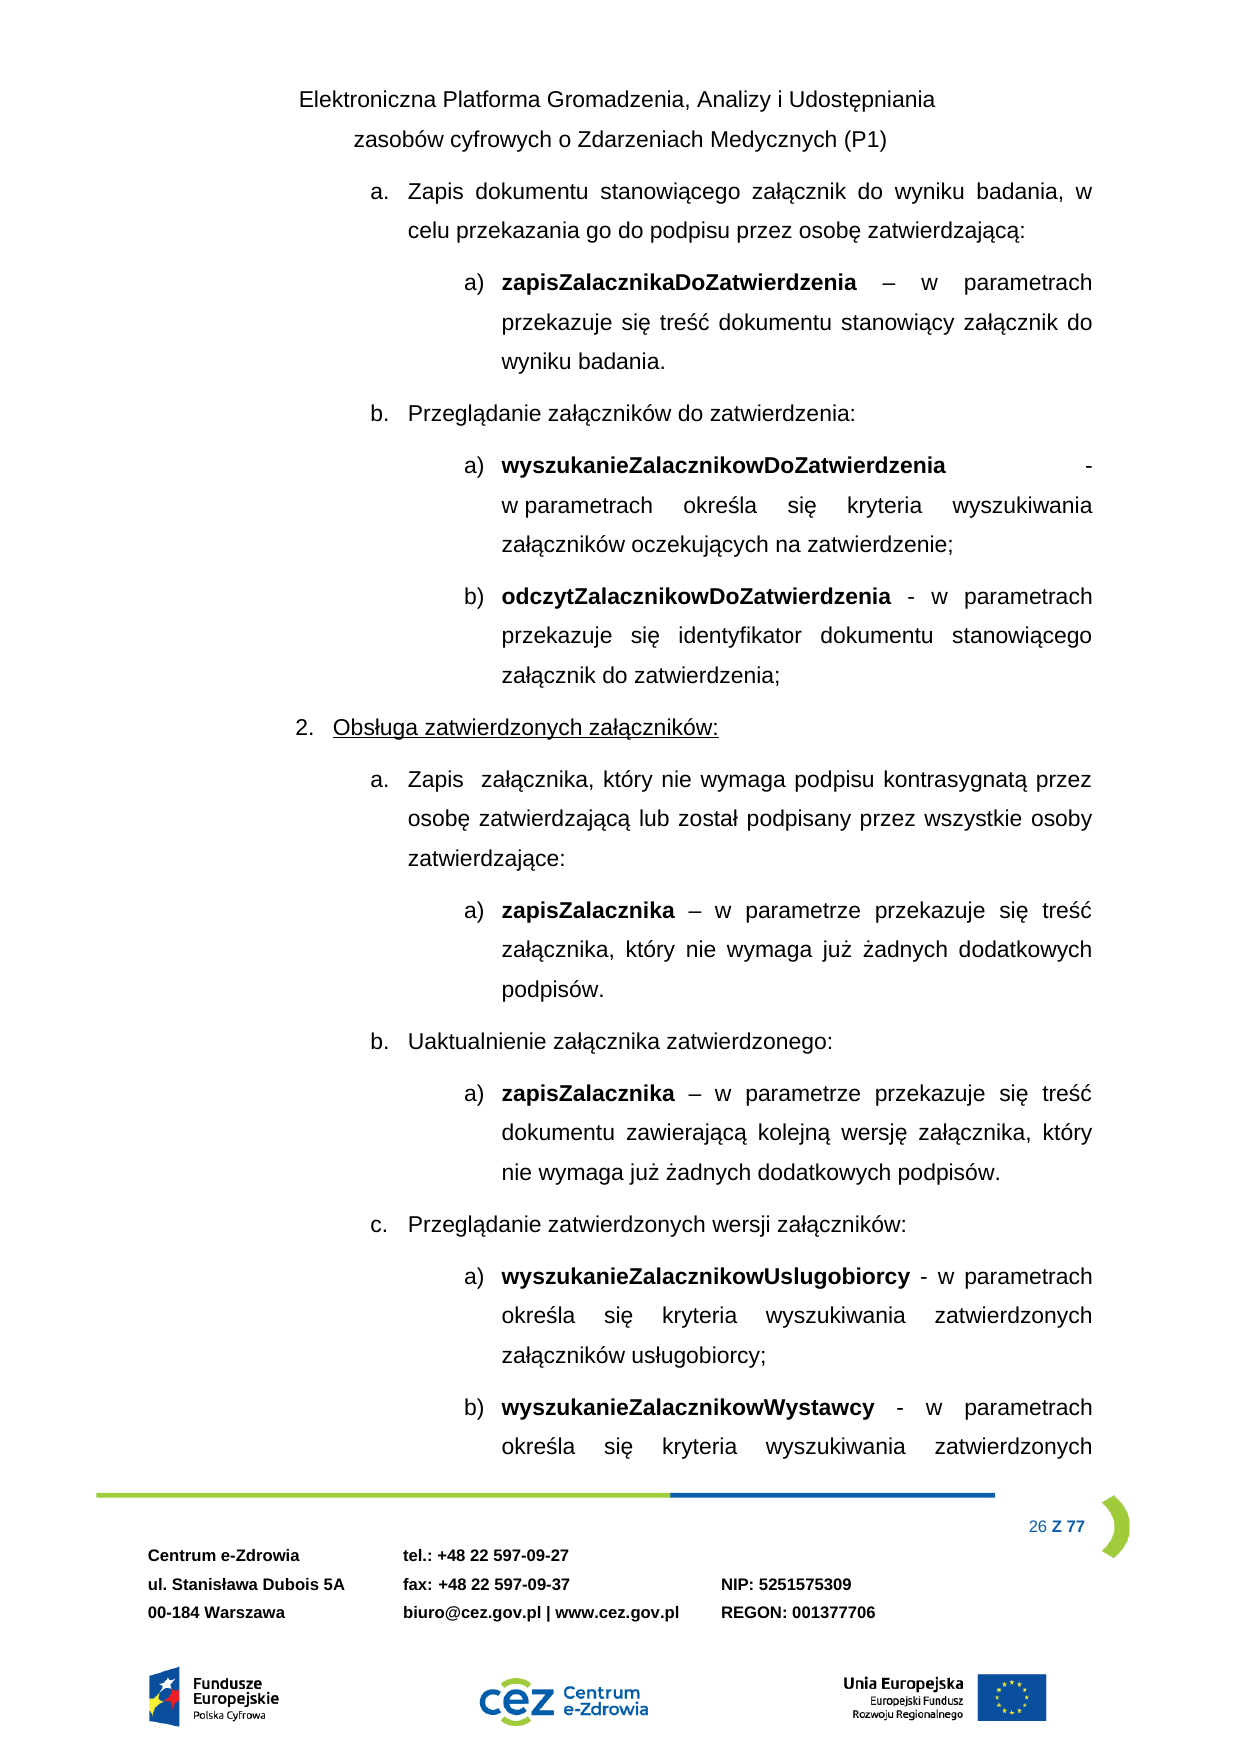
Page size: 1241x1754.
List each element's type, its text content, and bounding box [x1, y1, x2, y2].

list wyszukanieZalacznikowWystawcy - w parametrach określa się kryteria wyszukiwania zatwierdzonych załączników wystawcy; [464, 1394, 1093, 1459]
picture [1101, 1495, 1130, 1558]
picture [835, 1672, 1055, 1722]
list Przeglądanie zatwierdzonych wersji załączników: [370, 1211, 1093, 1237]
list Przeglądanie załączników do zatwierdzenia: [370, 400, 1093, 426]
list zapisZalacznika – w parametrze przekazuje się treść załącznika, który nie wymaga już żadnych dodatkowych podpisów. [464, 897, 1093, 1002]
list wyszukanieZalacznikowUslugobiorcy - w parametrach określa się kryteria wyszukiwania zatwierdzonych załączników usługobiorcy; [464, 1263, 1093, 1368]
list odczytZalacznikowDoZatwierdzenia - w parametrach przekazuje się identyfikator dokumentu stanowiącego załącznik do zatwierdzenia; [464, 583, 1093, 688]
list Zapis załącznika, który nie wymaga podpisu kontrasygnatą przez osobę zatwierdzającą lub został podpisany przez wszystkie osoby zatwierdzające: [370, 766, 1093, 871]
list Obsługa zatwierdzonych załączników: [295, 714, 1093, 740]
list Uaktualnienie załącznika zatwierdzonego: [370, 1028, 1093, 1054]
picture [477, 1678, 649, 1726]
list zapisZalacznika – w parametrze przekazuje się treść dokumentu zawierającą kolejną wersję załącznika, który nie wymaga już żadnych dodatkowych podpisów. [464, 1080, 1093, 1185]
picture [142, 1663, 285, 1729]
list wyszukanieZalacznikowDoZatwierdzenia - w parametrach określa się kryteria wyszukiwania załączników oczekujących na zatwierdzenie; [464, 452, 1093, 557]
list Zapis dokumentu stanowiącego załącznik do wyniku badania, w celu przekazania go do podpisu przez osobę zatwierdzającą: [370, 178, 1093, 243]
list zapisZalacznikaDoZatwierdzenia – w parametrach przekazuje się treść dokumentu stanowiący załącznik do wyniku badania. [464, 269, 1093, 374]
